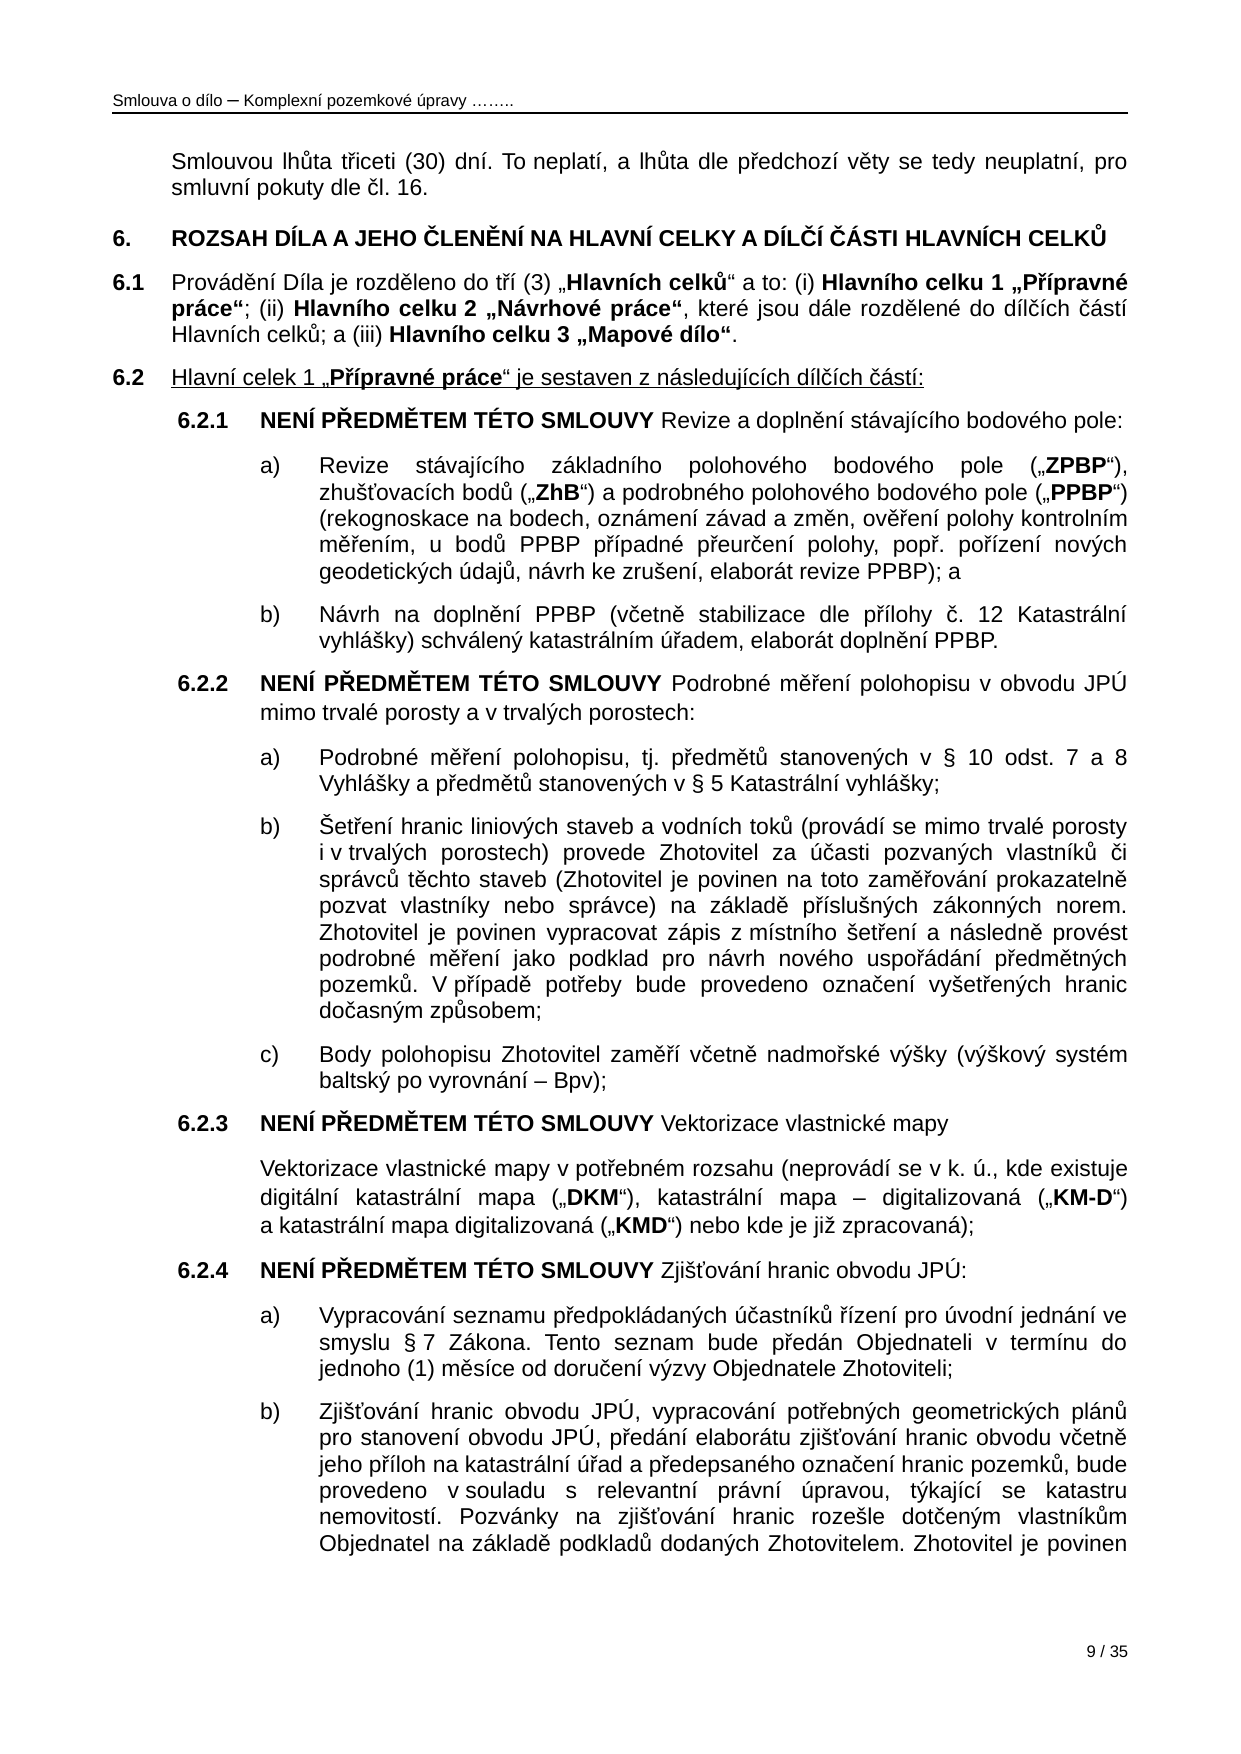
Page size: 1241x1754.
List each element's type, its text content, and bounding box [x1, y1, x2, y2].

text Hlavní celek 1 „Přípravné práce“ je sestaven z následujících dílčích částí: [112, 364, 1128, 391]
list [260, 1398, 1128, 1556]
text NENÍ PŘEDMĚTEM TÉTO SMLOUVY Podrobné měření polohopisu v obvodu JPÚ mimo trvalé porosty a v trvalých porostech: [177, 670, 1128, 725]
list Revize stávajícího základního polohového bodového pole („ZPBP“), zhušťovacích bodů („ZhB“) a podrobného polohového bodového pole („PPBP“) (rekognoskace na bodech, oznámení závad a změn, ověření polohy kontrolním měřením, u bodů PPBP případné přeurčení polohy, popř. pořízení nových geodetických údajů, návrh ke zrušení, elaborát revize PPBP); a [260, 452, 1128, 584]
list Podrobné měření polohopisu, tj. předmětů stanovených v § 10 odst. 7 a 8 Vyhlášky a předmětů stanovených v § 5 Katastrální vyhlášky; [260, 744, 1128, 796]
list Body polohopisu Zhotovitel zaměří včetně nadmořské výšky (výškový systém baltský po vyrovnání – Bpv); [260, 1041, 1128, 1093]
text NENÍ PŘEDMĚTEM TÉTO SMLOUVY Vektorizace vlastnické mapy [177, 1110, 1128, 1136]
list Vypracování seznamu předpokládaných účastníků řízení pro úvodní jednání ve smyslu § 7 Zákona. Tento seznam bude předán Objednateli v termínu do jednoho (1) měsíce od doručení výzvy Objednatele Zhotoviteli; [260, 1302, 1128, 1381]
list Vektorizace vlastnické mapy v potřebném rozsahu (neprovádí se v k. ú., kde existuje digitální katastrální mapa („DKM“), katastrální mapa – digitalizovaná („KM-D“) a katastrální mapa digitalizovaná („KMD“) nebo kde je již zpracovaná); [260, 1155, 1128, 1238]
text NENÍ PŘEDMĚTEM TÉTO SMLOUVY Revize a doplnění stávajícího bodového pole: [177, 407, 1128, 433]
text Provádění Díla je rozděleno do tří (3) „Hlavních celků“ a to: (i) Hlavního celku 1 „Přípravné práce“; (ii) Hlavního celku 2 „Návrhové práce“, které jsou dále rozdělené do dílčích částí Hlavních celků; a (iii) Hlavního celku 3 „Mapové dílo“. [112, 268, 1128, 347]
list Návrh na doplnění PPBP (včetně stabilizace dle přílohy č. 12 Katastrální vyhlášky) schválený katastrálním úřadem, elaborát doplnění PPBP. [260, 601, 1128, 653]
text Rozsah díla a jeho členění na hlavní celky a dílčí části Hlavních celků [112, 225, 1128, 252]
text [112, 148, 1128, 200]
text NENÍ PŘEDMĚTEM TÉTO SMLOUVY Zjišťování hranic obvodu JPÚ: [177, 1257, 1128, 1283]
list Šetření hranic liniových staveb a vodních toků (provádí se mimo trvalé porosty i v trvalých porostech) provede Zhotovitel za účasti pozvaných vlastníků či správců těchto staveb (Zhotovitel je povinen na toto zaměřování prokazatelně pozvat vlastníky nebo správce) na základě příslušných zákonných norem. Zhotovitel je povinen vypracovat zápis z místního šetření a následně provést podrobné měření jako podklad pro návrh nového uspořádání předmětných pozemků. V případě potřeby bude provedeno označení vyšetřených hranic dočasným způsobem; [260, 813, 1128, 1024]
